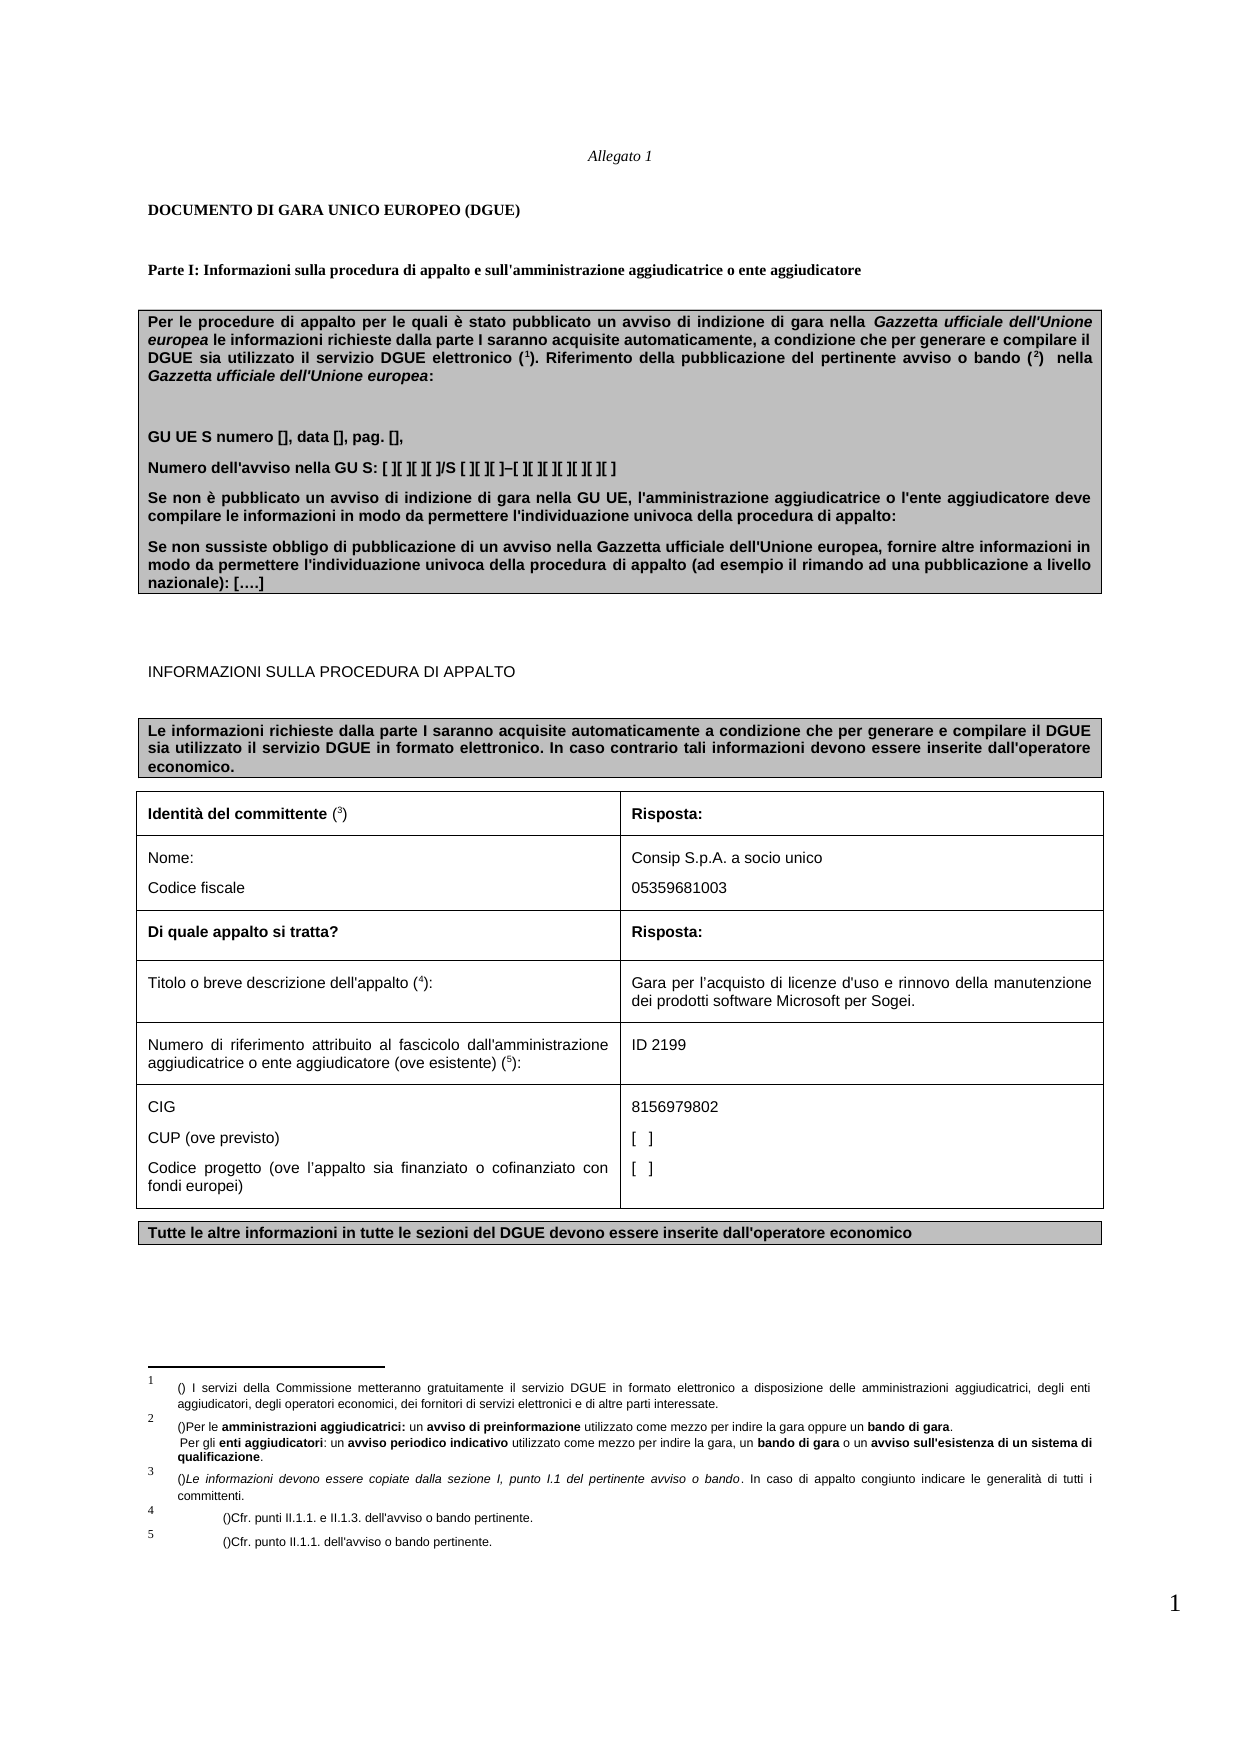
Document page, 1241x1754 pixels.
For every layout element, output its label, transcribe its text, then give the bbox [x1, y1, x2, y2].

table_header Risposta: [621, 792, 1103, 835]
table_cell ID 2199 [621, 1023, 1103, 1084]
table_cell Risposta: [621, 911, 1103, 960]
text documento di gara unico europeo (DGUE) [148, 200, 1093, 218]
text Le informazioni richieste dalla parte I saranno acquisite automaticamente a condizione che per generare e compilare il DGUE sia utilizzato il servizio DGUE in formato elettronico. In caso contrario tali informazioni devono essere inserite dall'operatore economico. [139, 719, 1101, 777]
table_cell 8156979802 [ ] [ ] [621, 1085, 1103, 1207]
title Informazioni sulla procedura di appalto [148, 663, 1093, 681]
title Parte I: Informazioni sulla procedura di appalto e sull'amministrazione aggiudicatrice o ente aggiudicatore [148, 261, 1093, 279]
table_header Identità del committente () [137, 792, 620, 835]
table_cell CIG CUP (ove previsto) Codice progetto (ove l’appalto sia finanziato o cofinanziato con fondi europei) [137, 1085, 620, 1207]
text Allegato 1 [148, 147, 1093, 164]
table_cell Gara per l’acquisto di licenze d'uso e rinnovo della manutenzione dei prodotti software Microsoft per Sogei. [621, 961, 1103, 1022]
text Se non è pubblicato un avviso di indizione di gara nella GU UE, l'amministrazione aggiudicatrice o l'ente aggiudicatore deve compilare le informazioni in modo da permettere l'individuazione univoca della procedura di appalto: [139, 486, 1101, 525]
table_cell Nome: Codice fiscale [137, 836, 620, 909]
text Tutte le altre informazioni in tutte le sezioni del DGUE devono essere inserite dall'operatore economico [139, 1222, 1101, 1244]
text Numero dell'avviso nella GU S: [ ][ ][ ][ ]/S [ ][ ][ ]–[ ][ ][ ][ ][ ][ ][ ] [139, 455, 1101, 476]
text GU UE S numero [], data [], pag. [], [139, 425, 1101, 446]
table_cell Titolo o breve descrizione dell'appalto (): [137, 961, 620, 1022]
table_cell Di quale appalto si tratta? [137, 911, 620, 960]
text Per le procedure di appalto per le quali è stato pubblicato un avviso di indizione di gara nella Gazzetta ufficiale dell'Unione europea le informazioni richieste dalla parte I saranno acquisite automaticamente, a condizione che per generare e compilare il DGUE sia utilizzato il servizio DGUE elettronico (). Riferimento della pubblicazione del pertinente avviso o bando () nella Gazzetta ufficiale dell'Unione europea: [139, 311, 1101, 385]
table_cell Numero di riferimento attribuito al fascicolo dall'amministrazione aggiudicatrice o ente aggiudicatore (ove esistente) (): [137, 1023, 620, 1084]
table_cell Consip S.p.A. a socio unico 05359681003 [621, 836, 1103, 909]
text Se non sussiste obbligo di pubblicazione di un avviso nella Gazzetta ufficiale dell'Unione europea, fornire altre informazioni in modo da permettere l'individuazione univoca della procedura di appalto (ad esempio il rimando ad una pubblicazione a livello nazionale): [….] [139, 534, 1101, 593]
